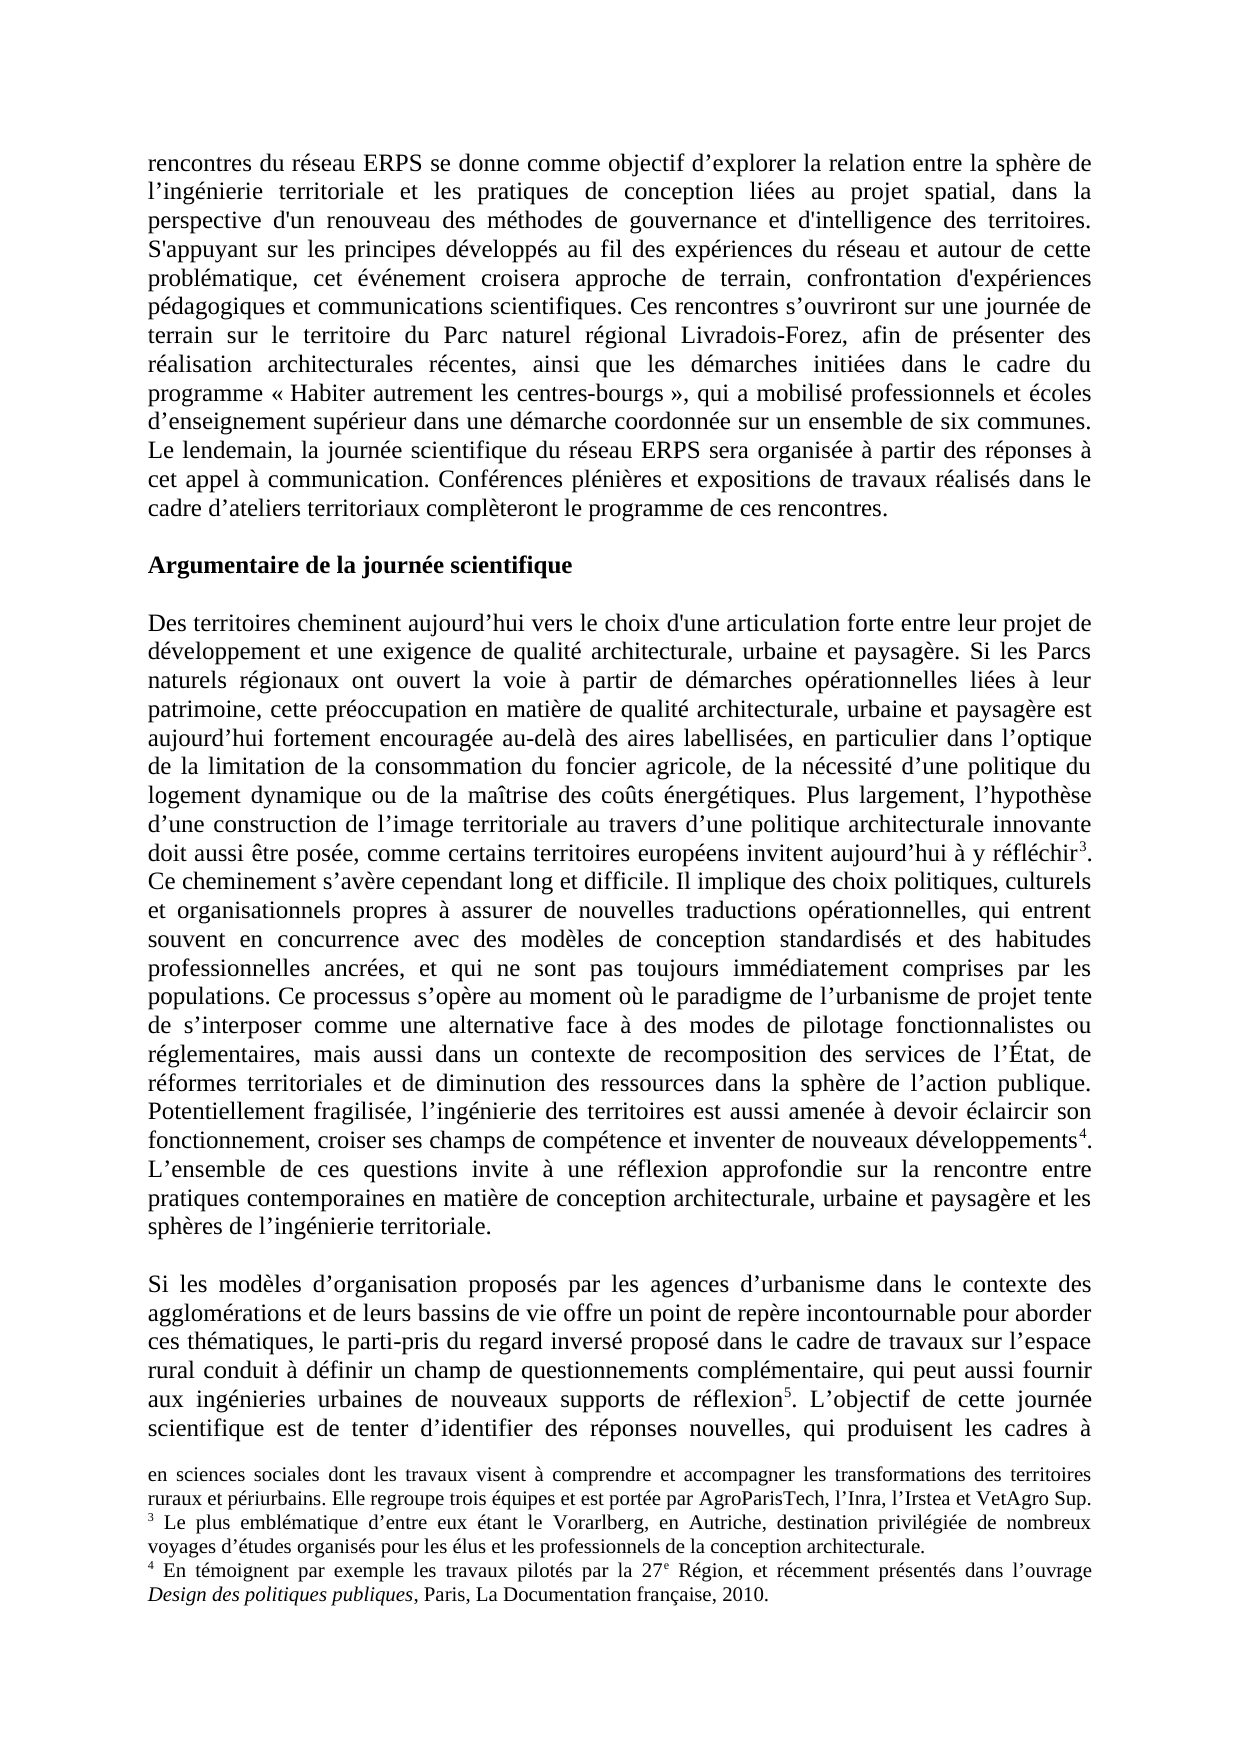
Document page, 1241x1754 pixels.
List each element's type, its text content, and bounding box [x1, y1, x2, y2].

text Des territoires cheminent aujourd’hui vers le choix d'une articulation forte entre leur projet de développement et une exigence de qualité architecturale, urbaine et paysagère. Si les Parcs naturels régionaux ont ouvert la voie à partir de démarches opérationnelles liées à leur patrimoine, cette préoccupation en matière de qualité architecturale, urbaine et paysagère est aujourd’hui fortement encouragée au-delà des aires labellisées, en particulier dans l’optique de la limitation de la consommation du foncier agricole, de la nécessité d’une politique du logement dynamique ou de la maîtrise des coûts énergétiques. Plus largement, l’hypothèse d’une construction de l’image territoriale au travers d’une politique architecturale innovante doit aussi être posée, comme certains territoires européens invitent aujourd’hui à y réfléchir. Ce cheminement s’avère cependant long et difficile. Il implique des choix politiques, culturels et organisationnels propres à assurer de nouvelles traductions opérationnelles, qui entrent souvent en concurrence avec des modèles de conception standardisés et des habitudes professionnelles ancrées, et qui ne sont pas toujours immédiatement comprises par les populations. Ce processus s’opère au moment où le paradigme de l’urbanisme de projet tente de s’interposer comme une alternative face à des modes de pilotage fonctionnalistes ou réglementaires, mais aussi dans un contexte de recomposition des services de l’État, de réformes territoriales et de diminution des ressources dans la sphère de l’action publique. Potentiellement fragilisée, l’ingénierie des territoires est aussi amenée à devoir éclaircir son fonctionnement, croiser ses champs de compétence et inventer de nouveaux développements. L’ensemble de ces questions invite à une réflexion approfondie sur la rencontre entre pratiques contemporaines en matière de conception architecturale, urbaine et paysagère et les sphères de l’ingénierie territoriale. [148, 608, 1093, 1240]
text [148, 148, 1093, 521]
text Argumentaire de la journée scientifique [148, 550, 1093, 579]
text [148, 1269, 1093, 1441]
